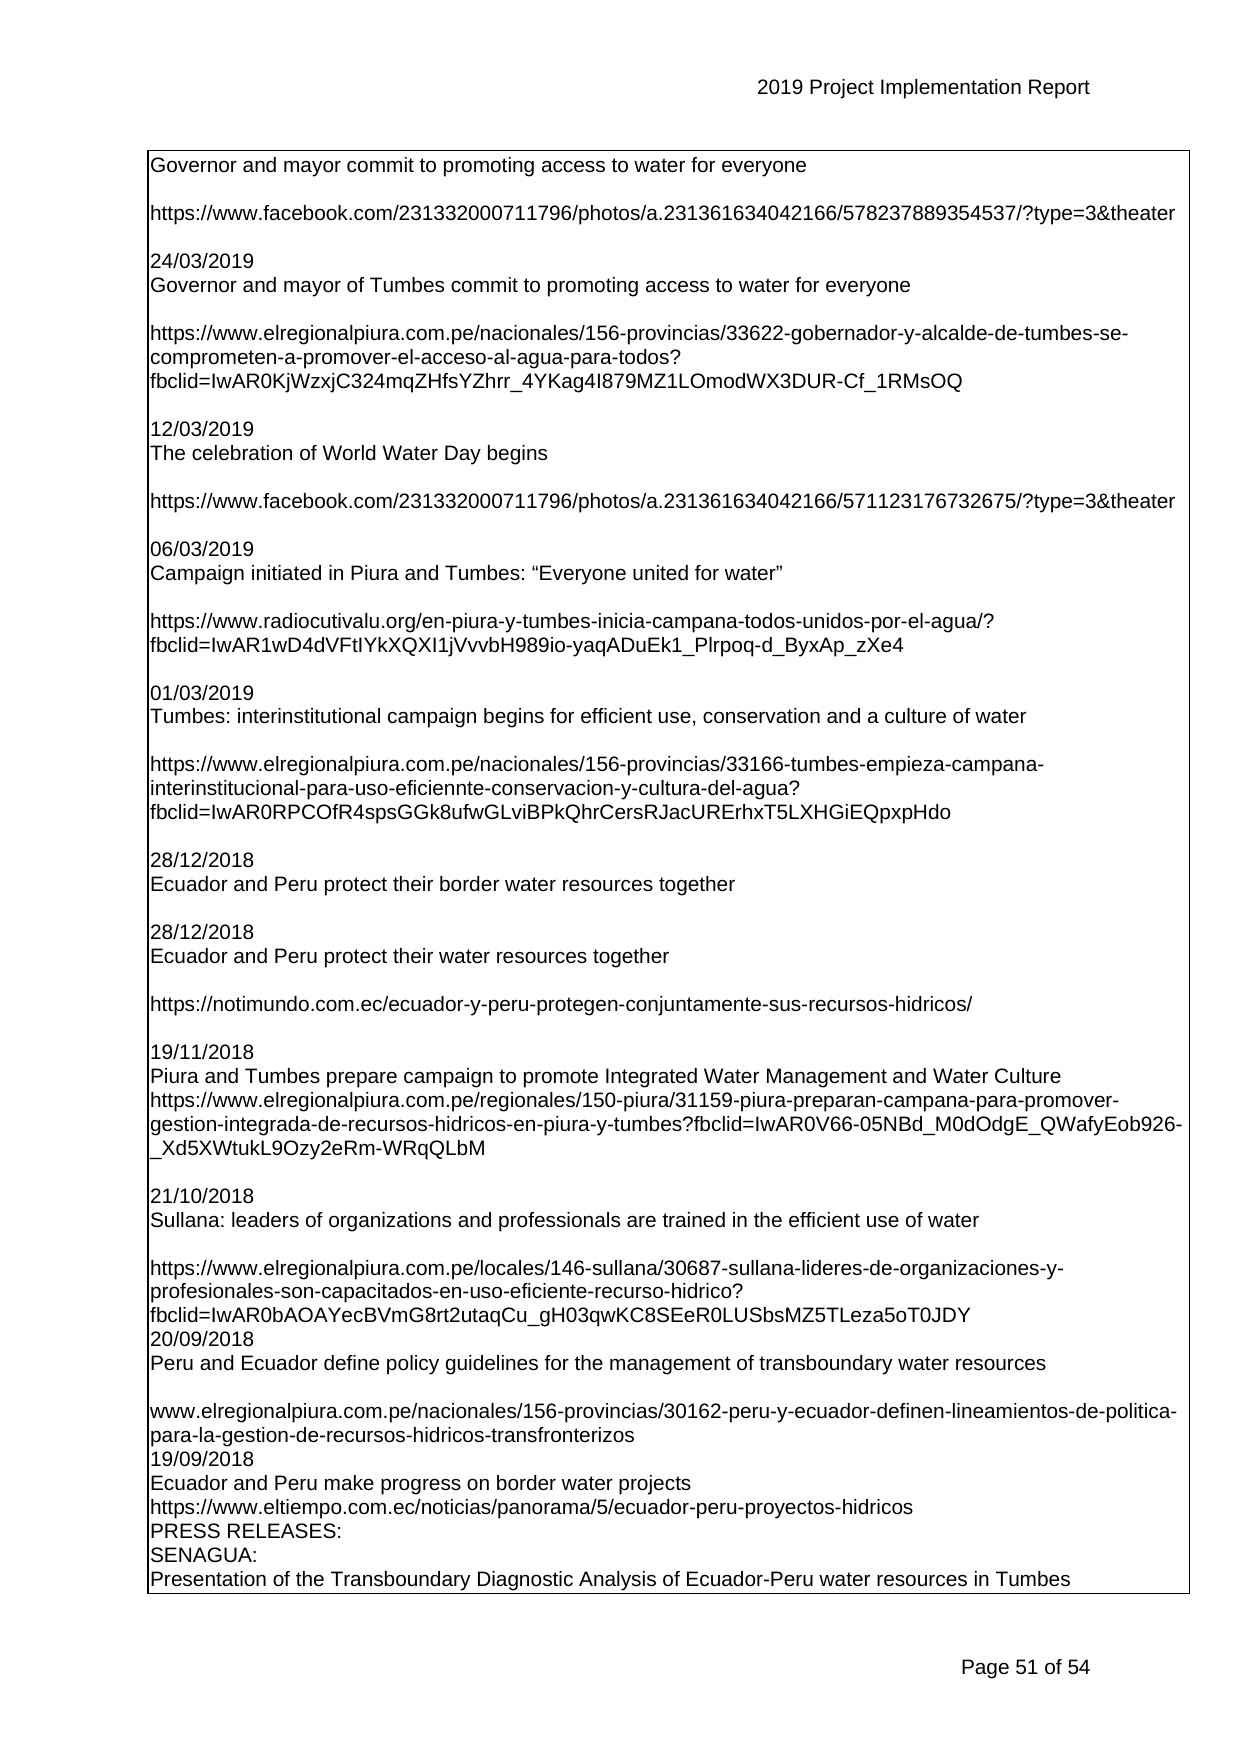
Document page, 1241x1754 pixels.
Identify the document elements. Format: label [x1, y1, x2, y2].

table_cell [149, 151, 1189, 1593]
